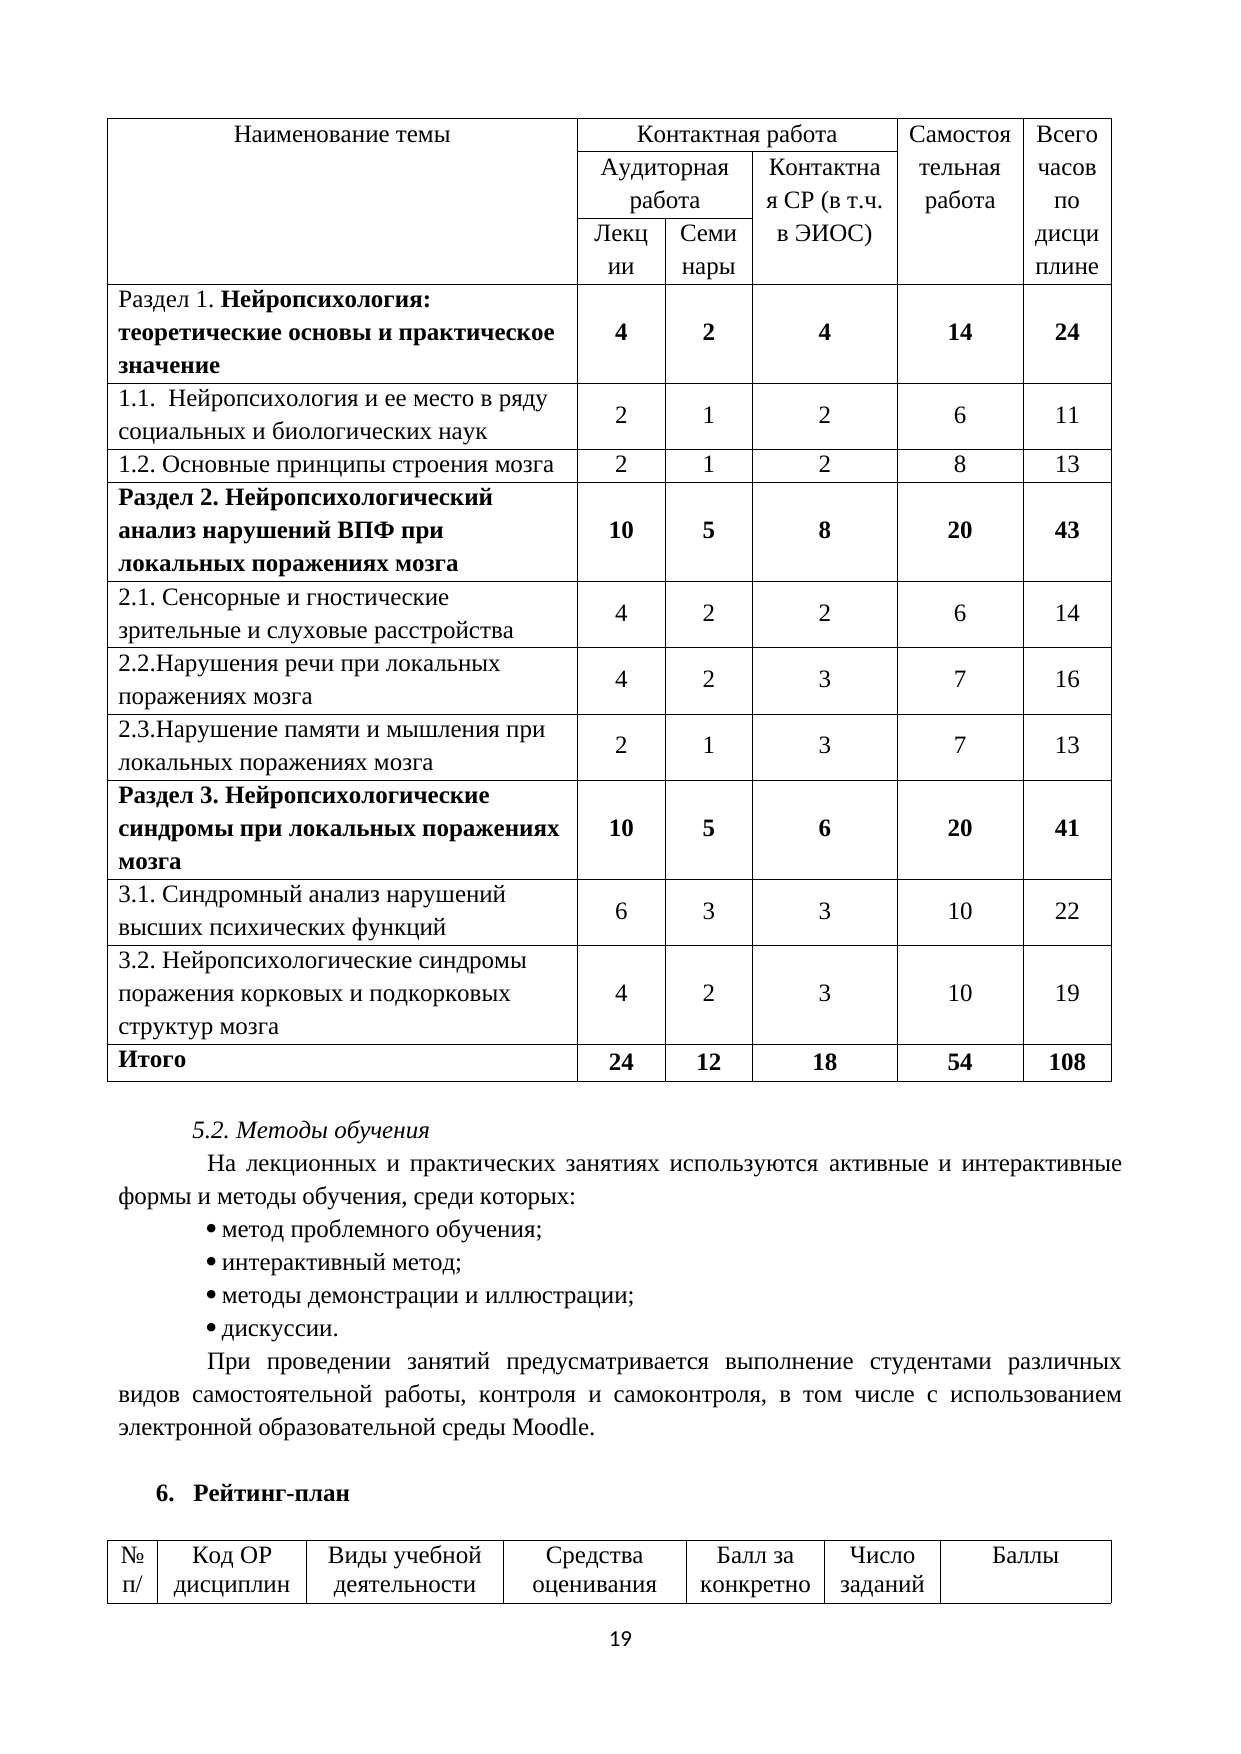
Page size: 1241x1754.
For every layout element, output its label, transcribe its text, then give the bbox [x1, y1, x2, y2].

list метод проблемного обучения; [118, 1214, 1122, 1243]
table_header Код ОР дисциплины [158, 1541, 306, 1603]
table_cell 41 [1024, 781, 1111, 879]
table_cell 20 [898, 781, 1023, 879]
table_cell 20 [898, 483, 1023, 581]
list интерактивный метод; [118, 1247, 1122, 1276]
table_cell 6 [578, 880, 665, 945]
table_cell Аудиторная работа [578, 152, 752, 217]
table_cell 2.2.Нарушения речи при локальных поражениях мозга [108, 648, 577, 713]
table_cell Итого [108, 1045, 577, 1081]
table_cell 2 [578, 384, 665, 449]
table_cell 3 [753, 715, 897, 779]
table_cell 2 [666, 946, 752, 1044]
table_cell 4 [578, 285, 665, 383]
table_header Наименование темы [108, 119, 577, 283]
list дискуссии. [118, 1313, 1122, 1342]
table_cell 22 [1024, 880, 1111, 945]
table_cell 1.1. Нейропсихология и ее место в ряду социальных и биологических наук [108, 384, 577, 449]
list методы демонстрации и иллюстрации; [118, 1280, 1122, 1309]
table_cell 6 [898, 384, 1023, 449]
text 5.2. Методы обучения [118, 1115, 1122, 1143]
text На лекционных и практических занятиях используются активные и интерактивные формы и методы обучения, среди которых: [118, 1148, 1122, 1209]
table_cell 43 [1024, 483, 1111, 581]
table_cell 4 [753, 285, 897, 383]
table_cell Раздел 3. Нейропсихологические синдромы при локальных поражениях мозга [108, 781, 577, 879]
table_cell Контактная СР (в т.ч. в ЭИОС) [753, 152, 897, 283]
table_cell 54 [898, 1045, 1023, 1081]
table_cell 3 [753, 648, 897, 713]
table_cell 3.1. Синдромный анализ нарушений высших психических функций [108, 880, 577, 945]
table_header Самостоятельная работа [898, 119, 1023, 283]
table_cell Лекции [578, 219, 665, 283]
table_cell 14 [1024, 582, 1111, 647]
list Рейтинг-план [156, 1478, 1122, 1507]
table_cell 14 [898, 285, 1023, 383]
table_cell 3 [753, 946, 897, 1044]
table_cell 8 [753, 483, 897, 581]
table_cell 4 [578, 946, 665, 1044]
table_header Средства оценивания [504, 1541, 686, 1603]
table_cell 3 [753, 880, 897, 945]
table_header № п/п [108, 1541, 157, 1603]
table_cell 2 [666, 648, 752, 713]
table_cell 8 [898, 450, 1023, 482]
table_cell 1 [666, 715, 752, 779]
table_cell 10 [898, 880, 1023, 945]
table_cell 11 [1024, 384, 1111, 449]
table_cell 5 [666, 781, 752, 879]
table_cell 12 [666, 1045, 752, 1081]
table_cell 2.1. Сенсорные и гностические зрительные и слуховые расстройства [108, 582, 577, 647]
table_cell 1 [666, 384, 752, 449]
table_cell 24 [578, 1045, 665, 1081]
table_cell 5 [666, 483, 752, 581]
table_cell 2 [753, 384, 897, 449]
table_cell 3 [666, 880, 752, 945]
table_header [687, 1541, 824, 1603]
text При проведении занятий предусматривается выполнение студентами различных видов самостоятельной работы, контроля и самоконтроля, в том числе с использованием электронной образовательной среды Moodle. [118, 1346, 1122, 1441]
table_cell 4 [578, 648, 665, 713]
table_header Контактная работа [578, 119, 897, 151]
table_cell 1.2. Основные принципы строения мозга [108, 450, 577, 482]
table_cell 18 [753, 1045, 897, 1081]
table_header Всего часов по дисциплине [1024, 119, 1111, 283]
table_cell 2 [578, 715, 665, 779]
table_cell 10 [578, 781, 665, 879]
table_cell 2 [666, 582, 752, 647]
table_cell 3.2. Нейропсихологические синдромы поражения корковых и подкорковых структур мозга [108, 946, 577, 1044]
table_cell 2 [753, 450, 897, 482]
table_cell 13 [1024, 715, 1111, 779]
table_cell 2 [666, 285, 752, 383]
table_header Баллы [941, 1541, 1111, 1603]
table_cell 7 [898, 648, 1023, 713]
table_cell 6 [898, 582, 1023, 647]
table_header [307, 1541, 503, 1603]
table_cell 10 [578, 483, 665, 581]
table_cell 19 [1024, 946, 1111, 1044]
table_cell 108 [1024, 1045, 1111, 1081]
table_cell Раздел 1. Нейропсихология: теоретические основы и практическое значение [108, 285, 577, 383]
table_cell 6 [753, 781, 897, 879]
table_cell 2.3.Нарушение памяти и мышления при локальных поражениях мозга [108, 715, 577, 779]
table_cell 2 [578, 450, 665, 482]
table_cell 13 [1024, 450, 1111, 482]
table_cell 4 [578, 582, 665, 647]
table_cell 24 [1024, 285, 1111, 383]
table_cell 1 [666, 450, 752, 482]
table_cell 7 [898, 715, 1023, 779]
table_cell 10 [898, 946, 1023, 1044]
table_cell 2 [753, 582, 897, 647]
table_cell Семинары [666, 219, 752, 283]
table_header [825, 1541, 940, 1603]
table_cell Раздел 2. Нейропсихологический анализ нарушений ВПФ при локальных поражениях мозга [108, 483, 577, 581]
table_cell 16 [1024, 648, 1111, 713]
